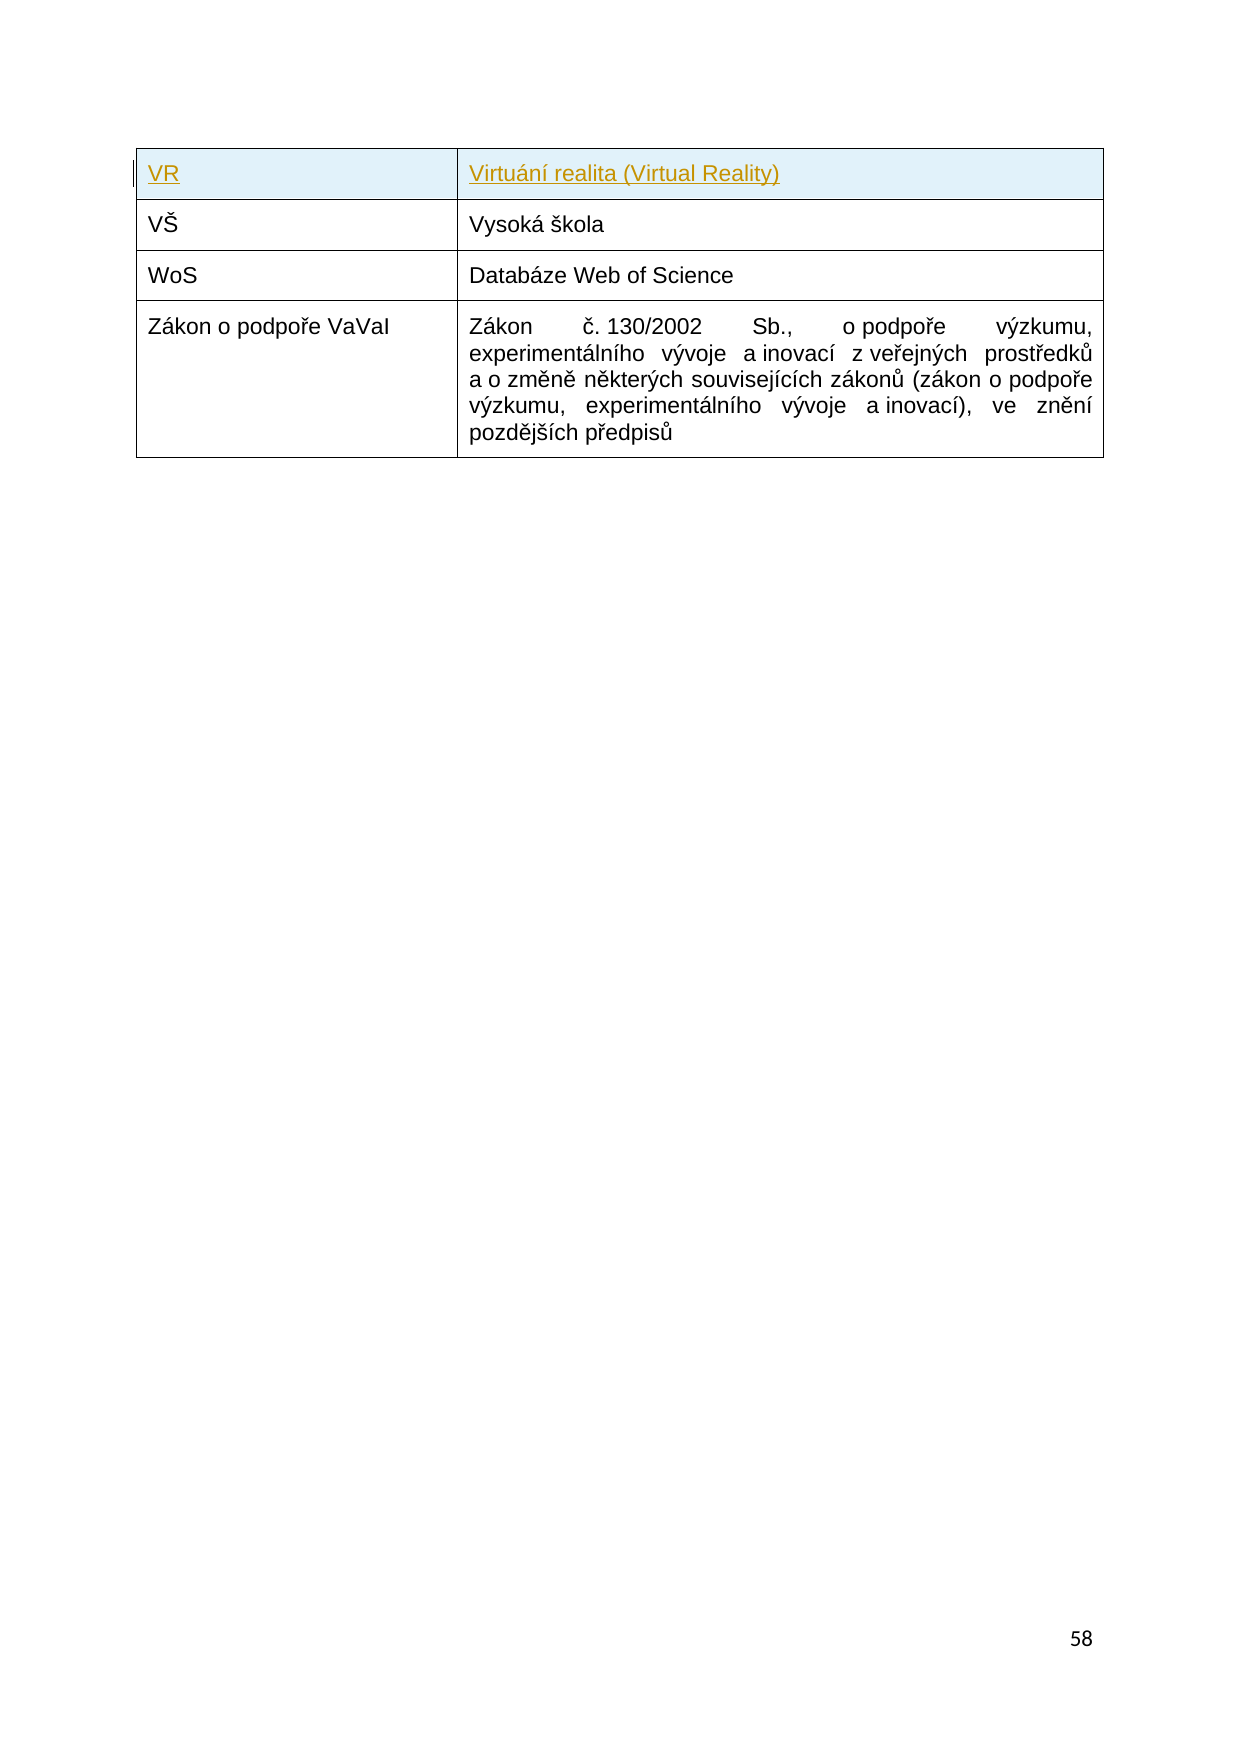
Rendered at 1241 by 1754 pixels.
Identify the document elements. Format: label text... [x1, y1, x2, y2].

table_cell WoS [137, 251, 457, 300]
table_cell Databáze Web of Science [458, 251, 1103, 300]
table_cell Zákon č. 130/2002 Sb., o podpoře výzkumu, experimentálního vývoje a inovací z veřejných prostředků a o změně některých souvisejících zákonů (zákon o podpoře výzkumu, experimentálního vývoje a inovací), ve znění pozdějších předpisů [458, 301, 1103, 457]
table_cell Vysoká škola [458, 200, 1103, 249]
table_cell Zákon o podpoře VaVaI [137, 301, 457, 457]
table_cell VŠ [137, 200, 457, 249]
